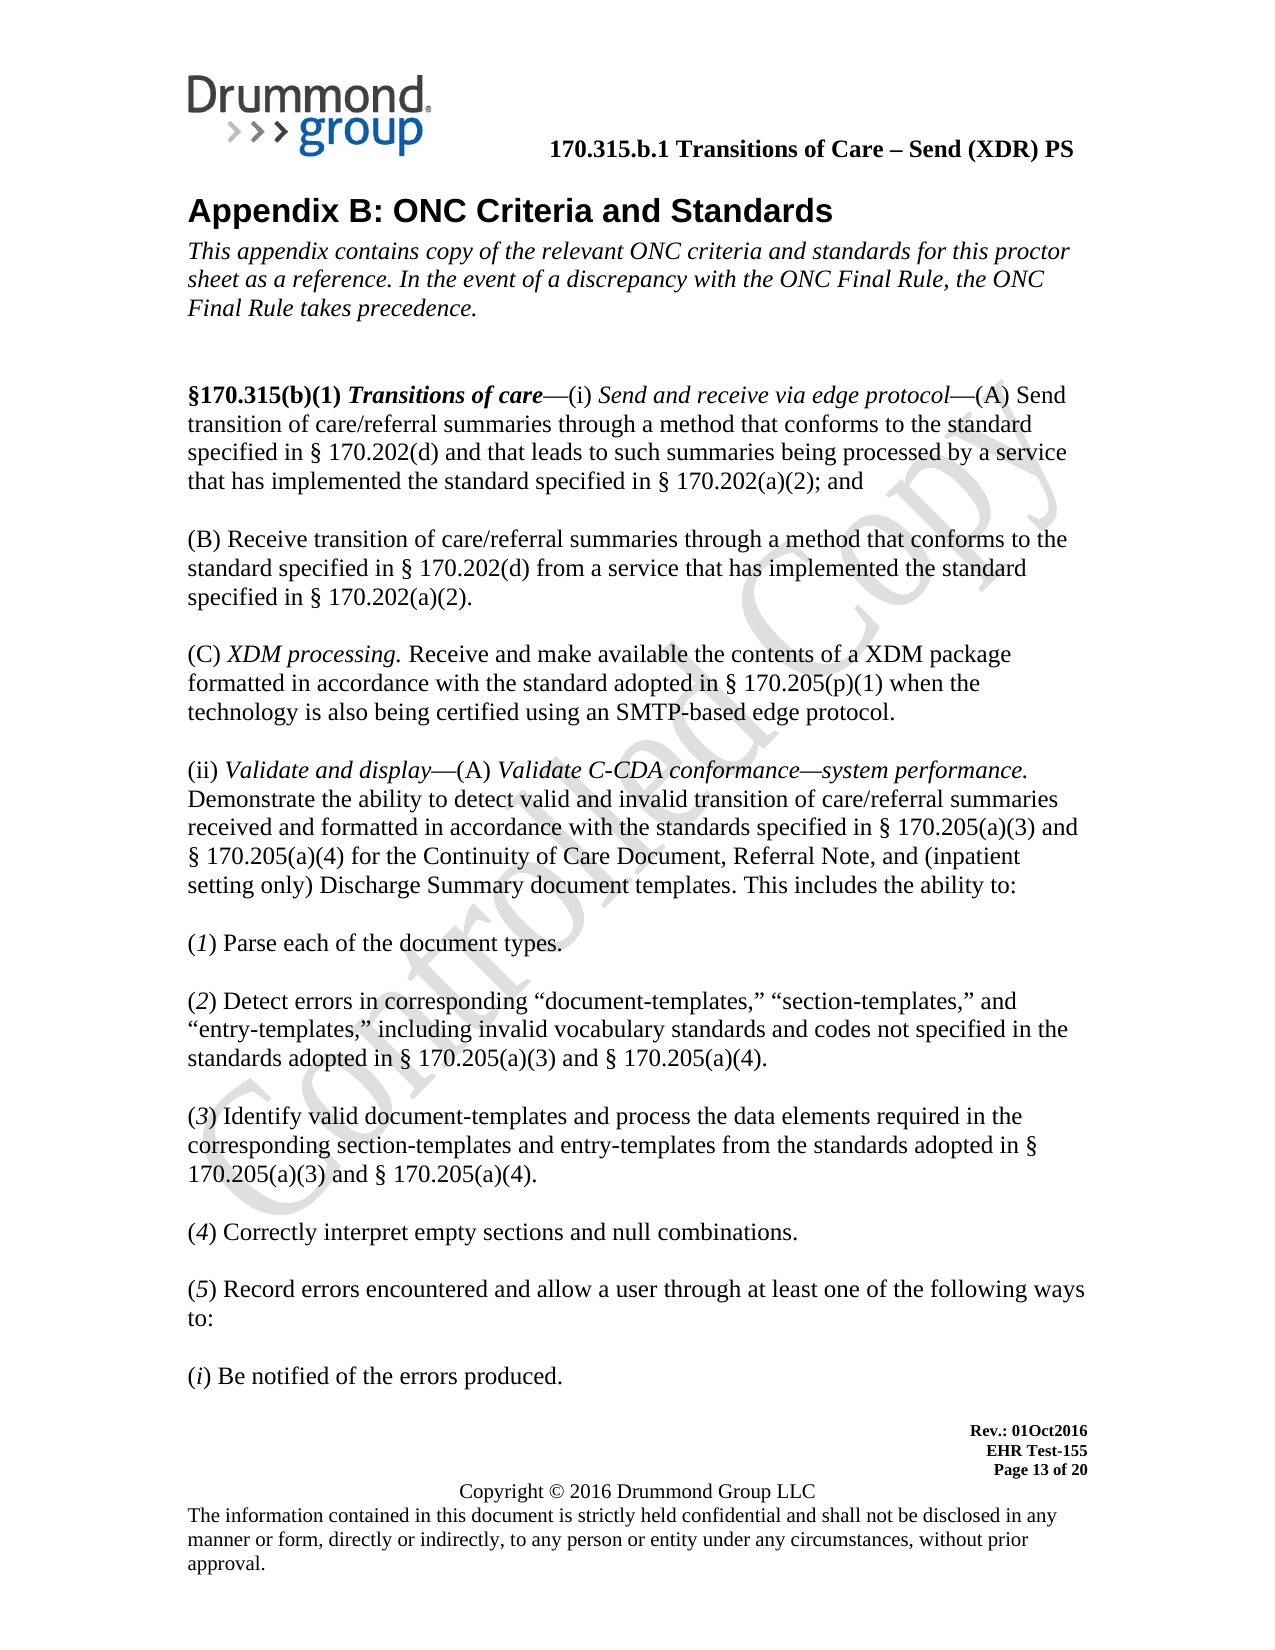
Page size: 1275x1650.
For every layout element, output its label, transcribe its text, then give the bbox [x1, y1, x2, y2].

text (i) Be notified of the errors produced. [187, 1361, 1087, 1390]
text §170.315(b)(1) Transitions of care—(i) Send and receive via edge protocol—(A) Send transition of care/referral summaries through a method that conforms to the standard specified in § 170.202(d) and that leads to such summaries being processed by a service that has implemented the standard specified in § 170.202(a)(2); and [187, 380, 1087, 495]
text (B) Receive transition of care/referral summaries through a method that conforms to the standard specified in § 170.202(d) from a service that has implemented the standard specified in § 170.202(a)(2). [187, 524, 1087, 610]
text This appendix contains copy of the relevant ONC criteria and standards for this proctor sheet as a reference. In the event of a discrepancy with the ONC Final Rule, the ONC Final Rule takes precedence. [187, 236, 1087, 322]
text (4) Correctly interpret empty sections and null combinations. [187, 1217, 1087, 1245]
picture [187, 75, 433, 157]
text (2) Detect errors in corresponding “document-templates,” “section-templates,” and “entry-templates,” including invalid vocabulary standards and codes not specified in the standards adopted in § 170.205(a)(3) and § 170.205(a)(4). [187, 986, 1087, 1072]
text (C) XDM processing. Receive and make available the contents of a XDM package formatted in accordance with the standard adopted in § 170.205(p)(1) when the technology is also being certified using an SMTP-based edge protocol. [187, 639, 1087, 726]
text (3) Identify valid document-templates and process the data elements required in the corresponding section-templates and entry-templates from the standards adopted in § 170.205(a)(3) and § 170.205(a)(4). [187, 1101, 1087, 1187]
subtitle Appendix B: ONC Criteria and Standards [187, 191, 1087, 229]
text (5) Record errors encountered and allow a user through at least one of the following ways to: [187, 1274, 1087, 1332]
text (ii) Validate and display—(A) Validate C-CDA conformance—system performance. Demonstrate the ability to detect valid and invalid transition of care/referral summaries received and formatted in accordance with the standards specified in § 170.205(a)(3) and § 170.205(a)(4) for the Continuity of Care Document, Referral Note, and (inpatient setting only) Discharge Summary document templates. This includes the ability to: [187, 755, 1087, 899]
text (1) Parse each of the document types. [187, 928, 1087, 957]
